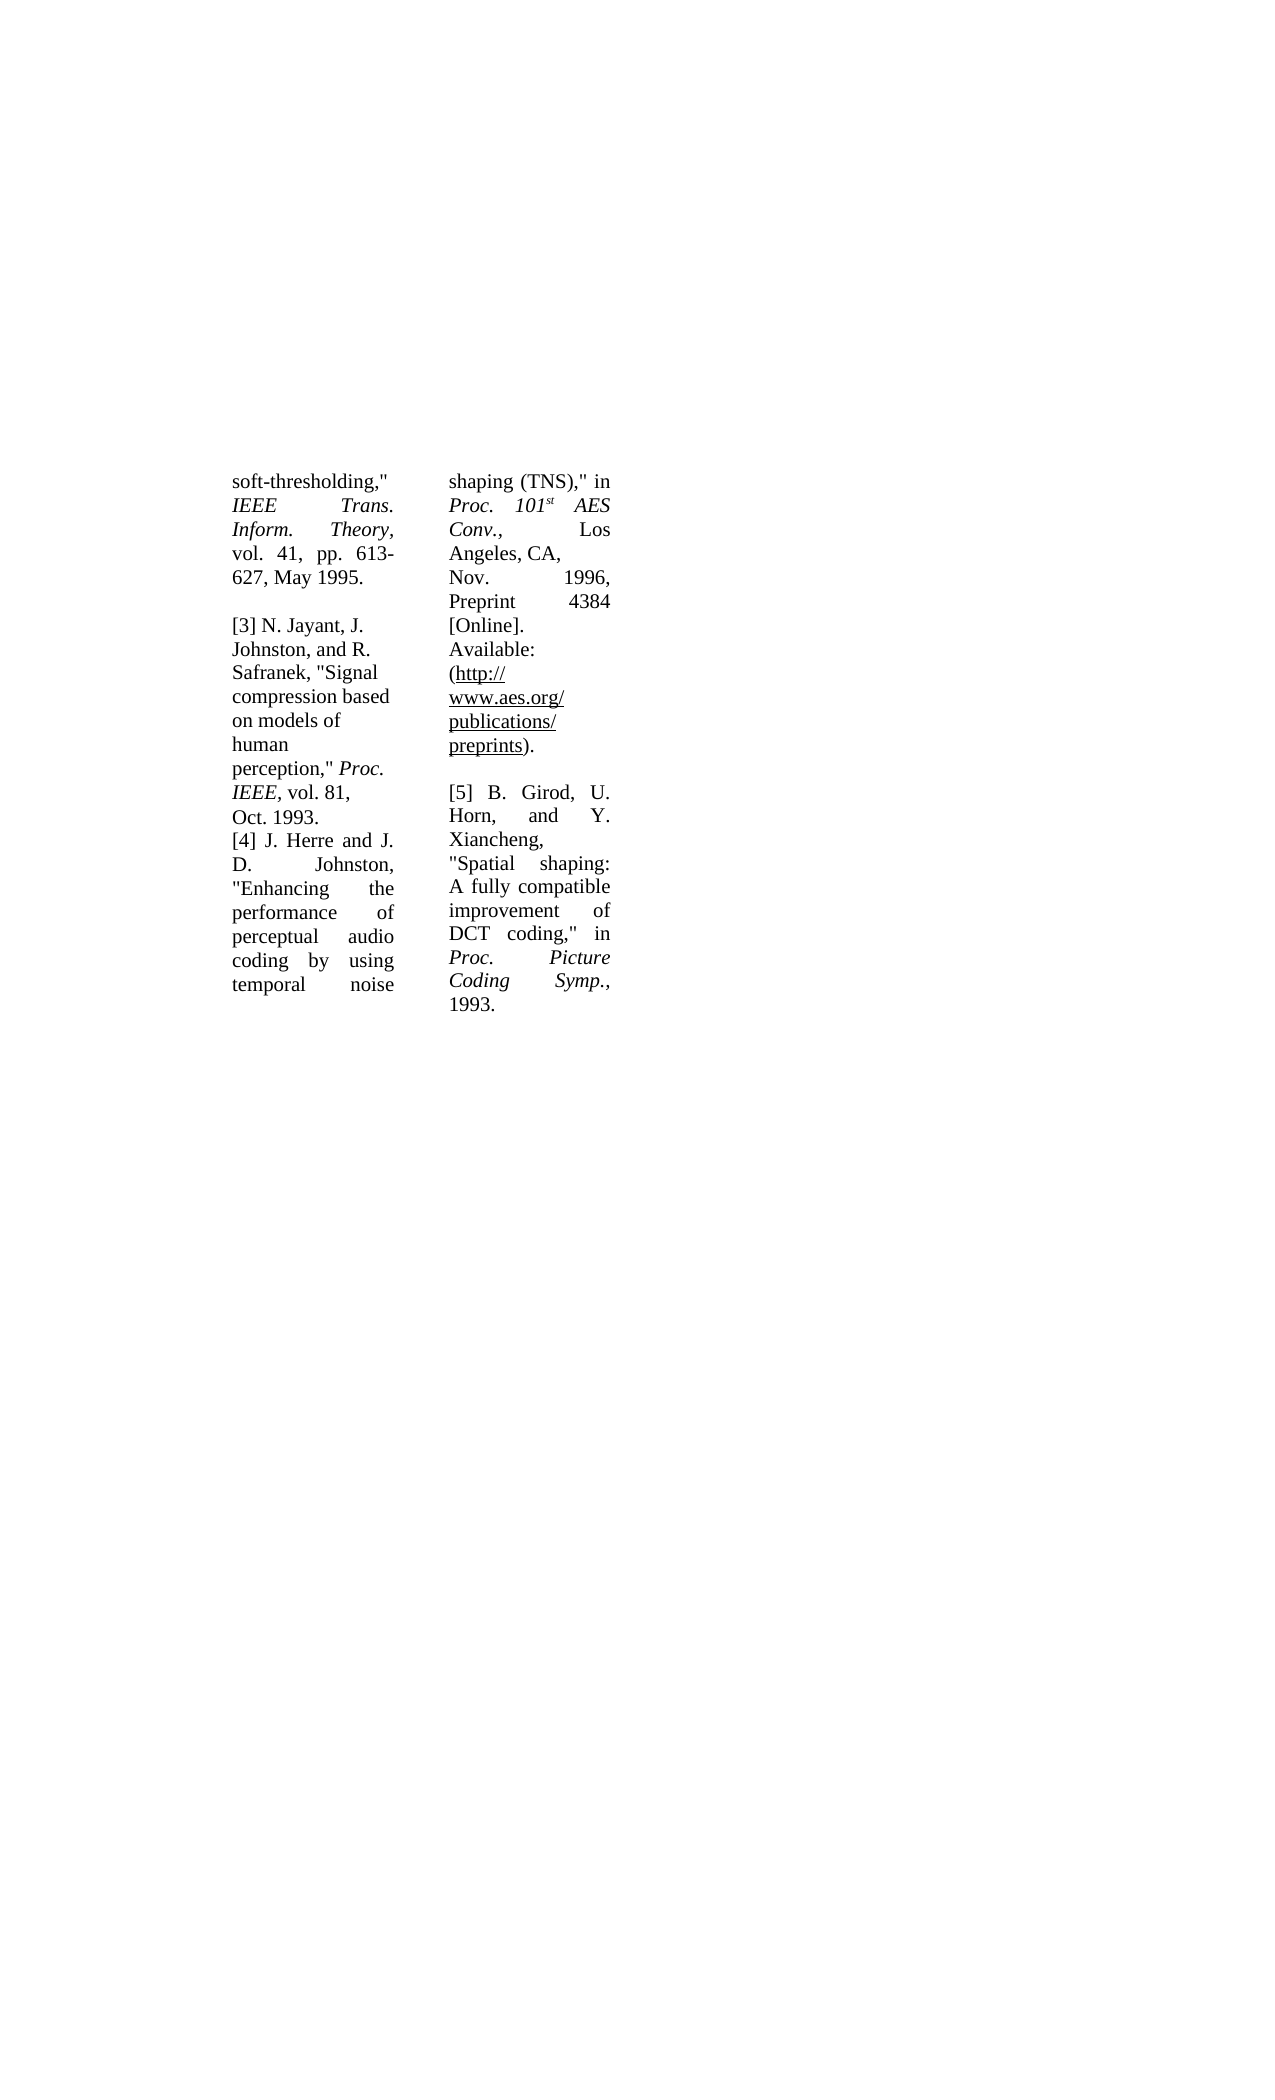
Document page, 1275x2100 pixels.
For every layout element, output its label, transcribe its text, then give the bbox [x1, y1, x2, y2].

text [5] B. Girod, U. Horn, and Y. Xiancheng, "Spatial shaping: A fully compatible improvement of DCT coding," in Proc. Picture Coding Symp., 1993. [448, 781, 610, 1016]
text (http://www.aes.org/publications/preprints). [448, 661, 610, 757]
text [3] N. Jayant, J. Johnston, and R. Safranek, "Signal compression based on models of human perception," Proc. IEEE, vol. 81, [232, 613, 394, 804]
text Nov. 1996, Preprint 4384 [Online]. Available: [448, 565, 610, 661]
text [4] J. Herre and J. D. Johnston, "Enhancing the performance of perceptual audio coding by using temporal noise shaping (TNS)," in Proc. 101st AES Conv., Los Angeles, CA, [448, 469, 610, 565]
text Oct. 1993. [232, 804, 394, 829]
text [4] J. Herre and J. D. Johnston, "Enhancing the performance of perceptual audio coding by using temporal noise shaping (TNS)," in Proc. 101st AES Conv., Los Angeles, CA, [232, 829, 394, 996]
text [2] D. L. Donoho, "De-noising by soft-thresholding," IEEE Trans. Inform. Theory, vol. 41, pp. 613-627, May 1995. [232, 469, 394, 589]
